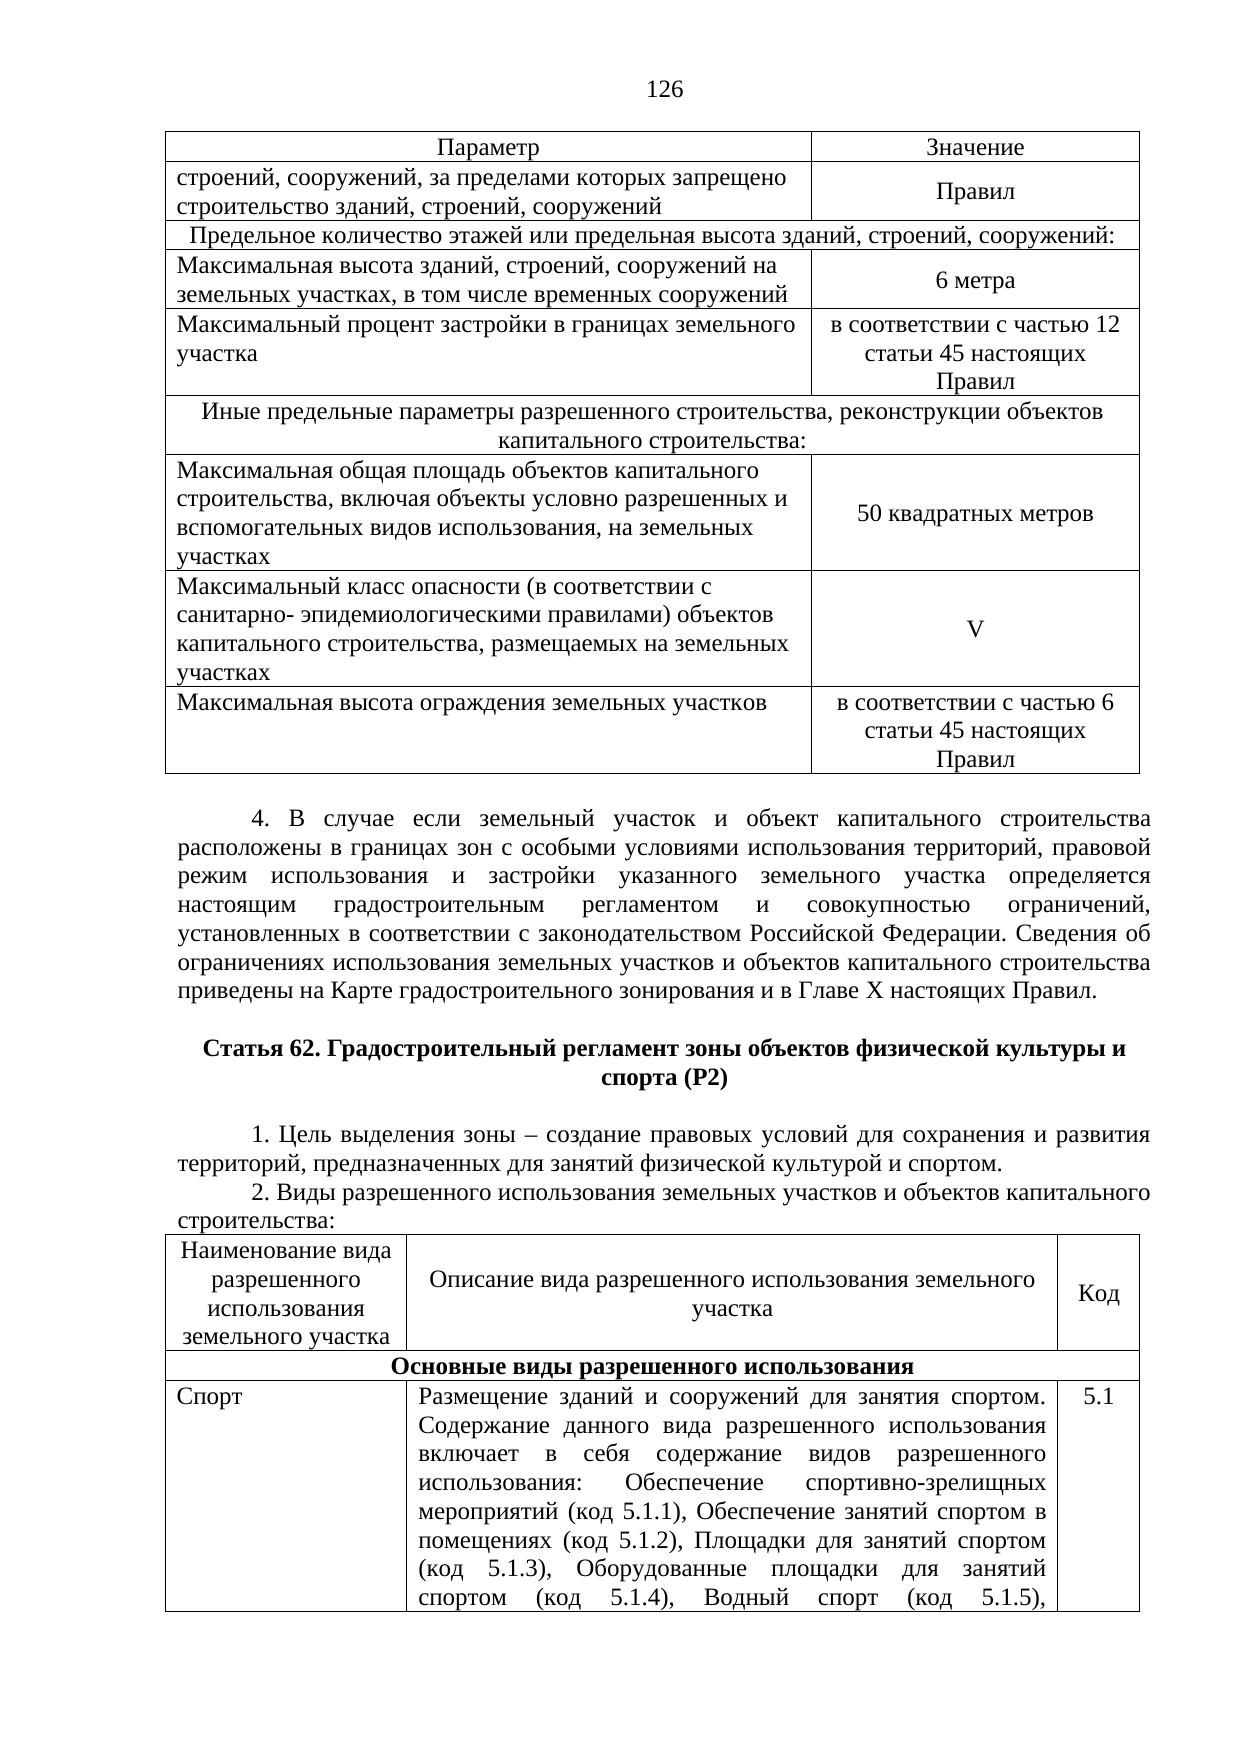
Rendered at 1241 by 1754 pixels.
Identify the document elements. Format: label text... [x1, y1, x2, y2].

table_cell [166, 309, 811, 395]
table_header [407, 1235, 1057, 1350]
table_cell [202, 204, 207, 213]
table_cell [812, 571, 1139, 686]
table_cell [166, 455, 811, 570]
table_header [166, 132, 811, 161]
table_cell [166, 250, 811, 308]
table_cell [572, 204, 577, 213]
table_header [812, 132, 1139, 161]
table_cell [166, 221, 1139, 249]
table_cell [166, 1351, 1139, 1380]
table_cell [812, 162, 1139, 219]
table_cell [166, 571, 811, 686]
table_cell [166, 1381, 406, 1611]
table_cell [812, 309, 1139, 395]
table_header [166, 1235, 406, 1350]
text 4. В случае если земельный участок и объект капитального строительства расположены в границах зон с особыми условиями использования территорий, правовой режим использования и застройки указанного земельного участка определяется настоящим градостроительным регламентом и совокупностью ограничений, установленных в соответствии с законодательством Российской Федерации. Сведения об ограничениях использования земельных участков и объектов капитального строительства приведены на Карте градостроительного зонирования и в Главе X настоящих Правил. [177, 803, 1152, 1004]
text Статья 62. Градостроительный регламент зоны объектов физической культуры и спорта (Р2) [177, 1033, 1152, 1090]
text 1. Цель выделения зоны – создание правовых условий для сохранения и развития территорий, предназначенных для занятий физической культурой и спортом. [177, 1119, 1152, 1177]
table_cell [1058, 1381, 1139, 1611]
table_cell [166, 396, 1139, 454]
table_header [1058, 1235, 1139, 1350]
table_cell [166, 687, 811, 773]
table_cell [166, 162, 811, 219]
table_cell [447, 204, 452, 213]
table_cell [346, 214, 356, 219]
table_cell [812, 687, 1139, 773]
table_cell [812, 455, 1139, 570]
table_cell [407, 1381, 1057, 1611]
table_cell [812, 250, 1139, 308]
text 2. Виды разрешенного использования земельных участков и объектов капитального строительства: [177, 1177, 1152, 1234]
